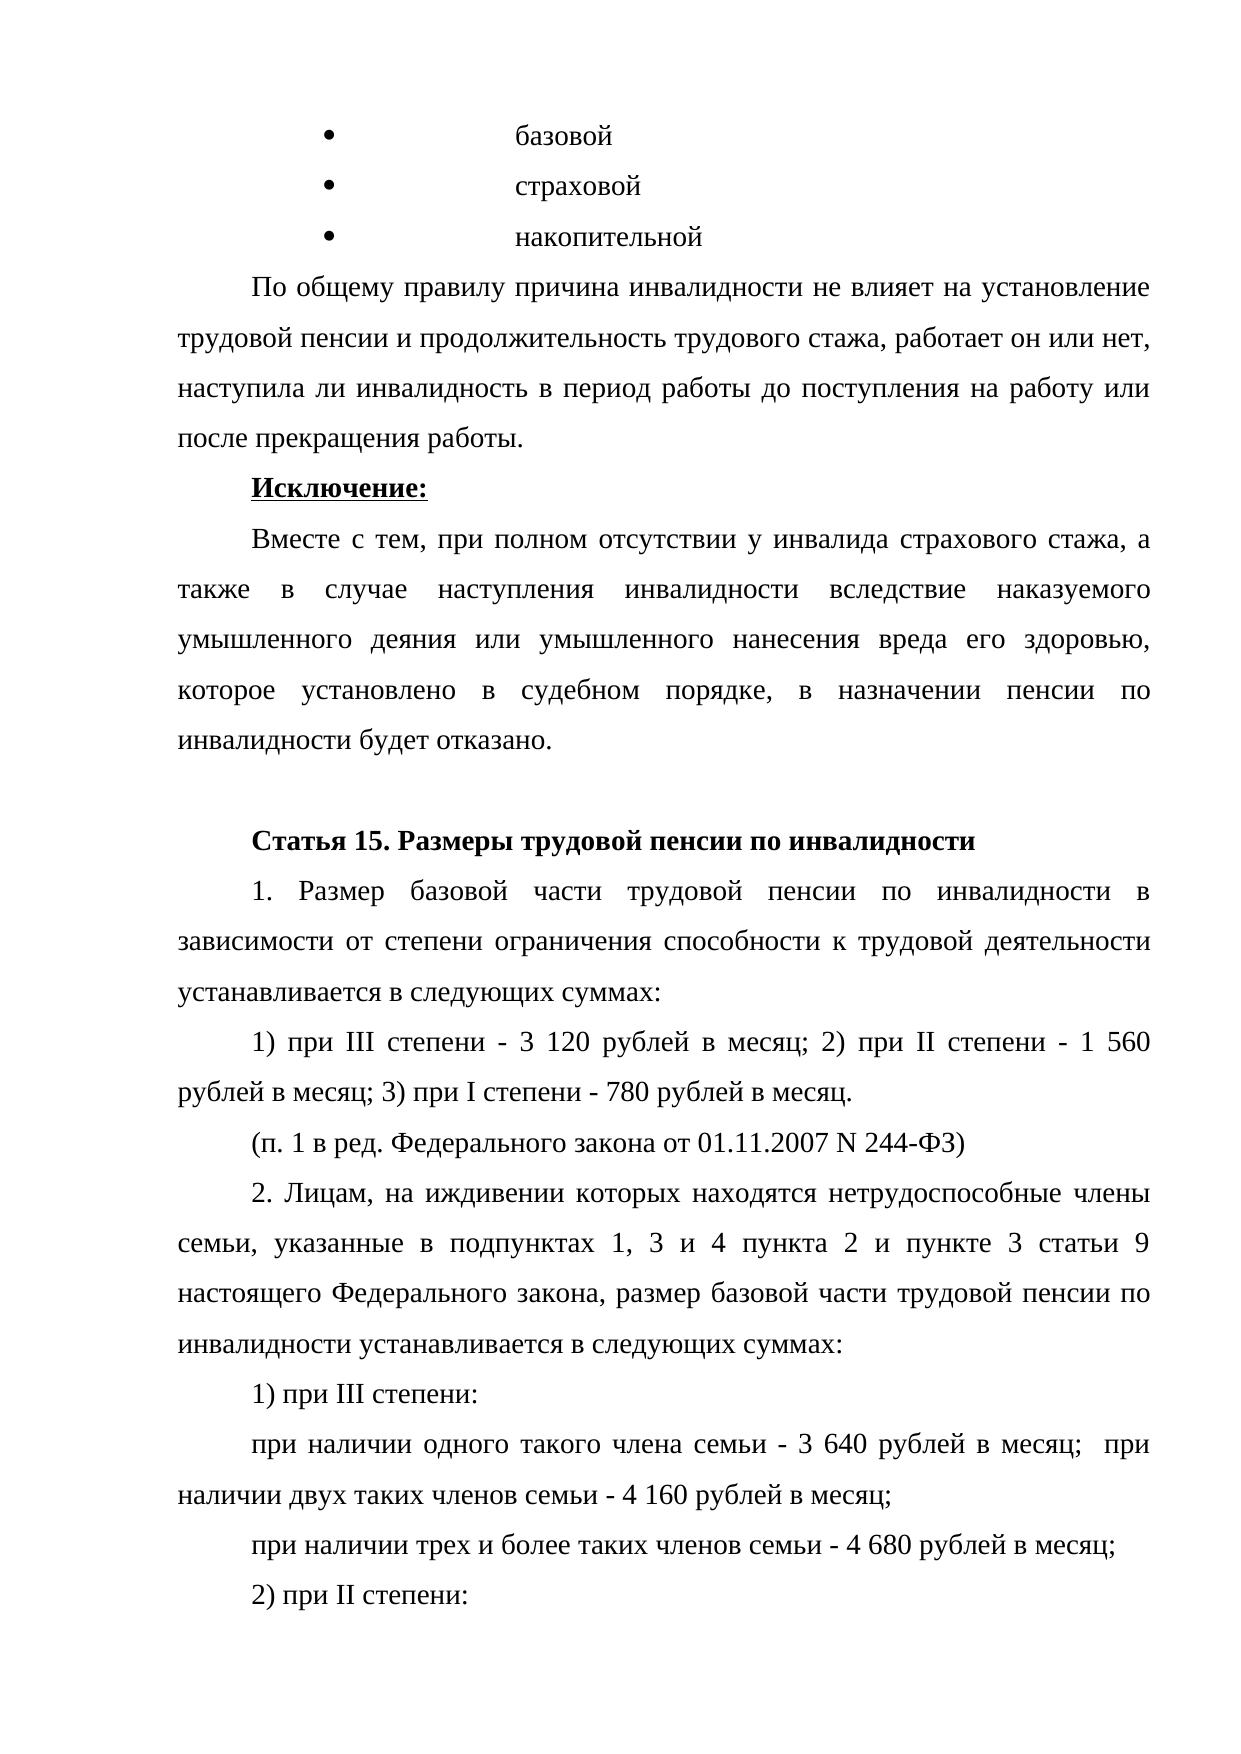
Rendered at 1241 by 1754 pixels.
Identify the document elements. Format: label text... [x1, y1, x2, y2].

text Исключение: [177, 471, 1152, 504]
text при наличии одного такого члена семьи - 3 640 рублей в месяц; при наличии двух таких членов семьи - 4 160 рублей в месяц; [177, 1427, 1152, 1510]
text (п. 1 в ред. Федерального закона от 01.11.2007 N 244-ФЗ) [177, 1125, 1152, 1158]
text 1. Размер базовой части трудовой пенсии по инвалидности в зависимости от степени ограничения способности к трудовой деятельности устанавливается в следующих суммах: [177, 873, 1152, 1007]
list базовой [250, 118, 1152, 152]
text 1) при III степени - 3 120 рублей в месяц; 2) при II степени - 1 560 рублей в месяц; 3) при I степени - 780 рублей в месяц. [177, 1024, 1152, 1108]
text 1) при III степени: [177, 1376, 1152, 1410]
list накопительной [250, 219, 1152, 253]
text при наличии трех и более таких членов семьи - 4 680 рублей в месяц; [177, 1527, 1152, 1561]
text По общему правилу причина инвалидности не влияет на установление трудовой пенсии и продолжительность трудового стажа, работает он или нет, наступила ли инвалидность в период работы до поступления на работу или после прекращения работы. [177, 269, 1152, 454]
text 2. Лицам, на иждивении которых находятся нетрудоспособные члены семьи, указанные в подпунктах 1, 3 и 4 пункта 2 и пункте 3 статьи 9 настоящего Федерального закона, размер базовой части трудовой пенсии по инвалидности устанавливается в следующих суммах: [177, 1175, 1152, 1359]
text Вместе с тем, при полном отсутствии у инвалида страхового стажа, а также в случае наступления инвалидности вследствие наказуемого умышленного деяния или умышленного нанесения вреда его здоровью, которое установлено в судебном порядке, в назначении пенсии по инвалидности будет отказано. [177, 521, 1152, 756]
text 2) при II степени: [177, 1577, 1152, 1611]
text Статья 15. Размеры трудовой пенсии по инвалидности [177, 823, 1152, 856]
list страховой [250, 168, 1152, 202]
